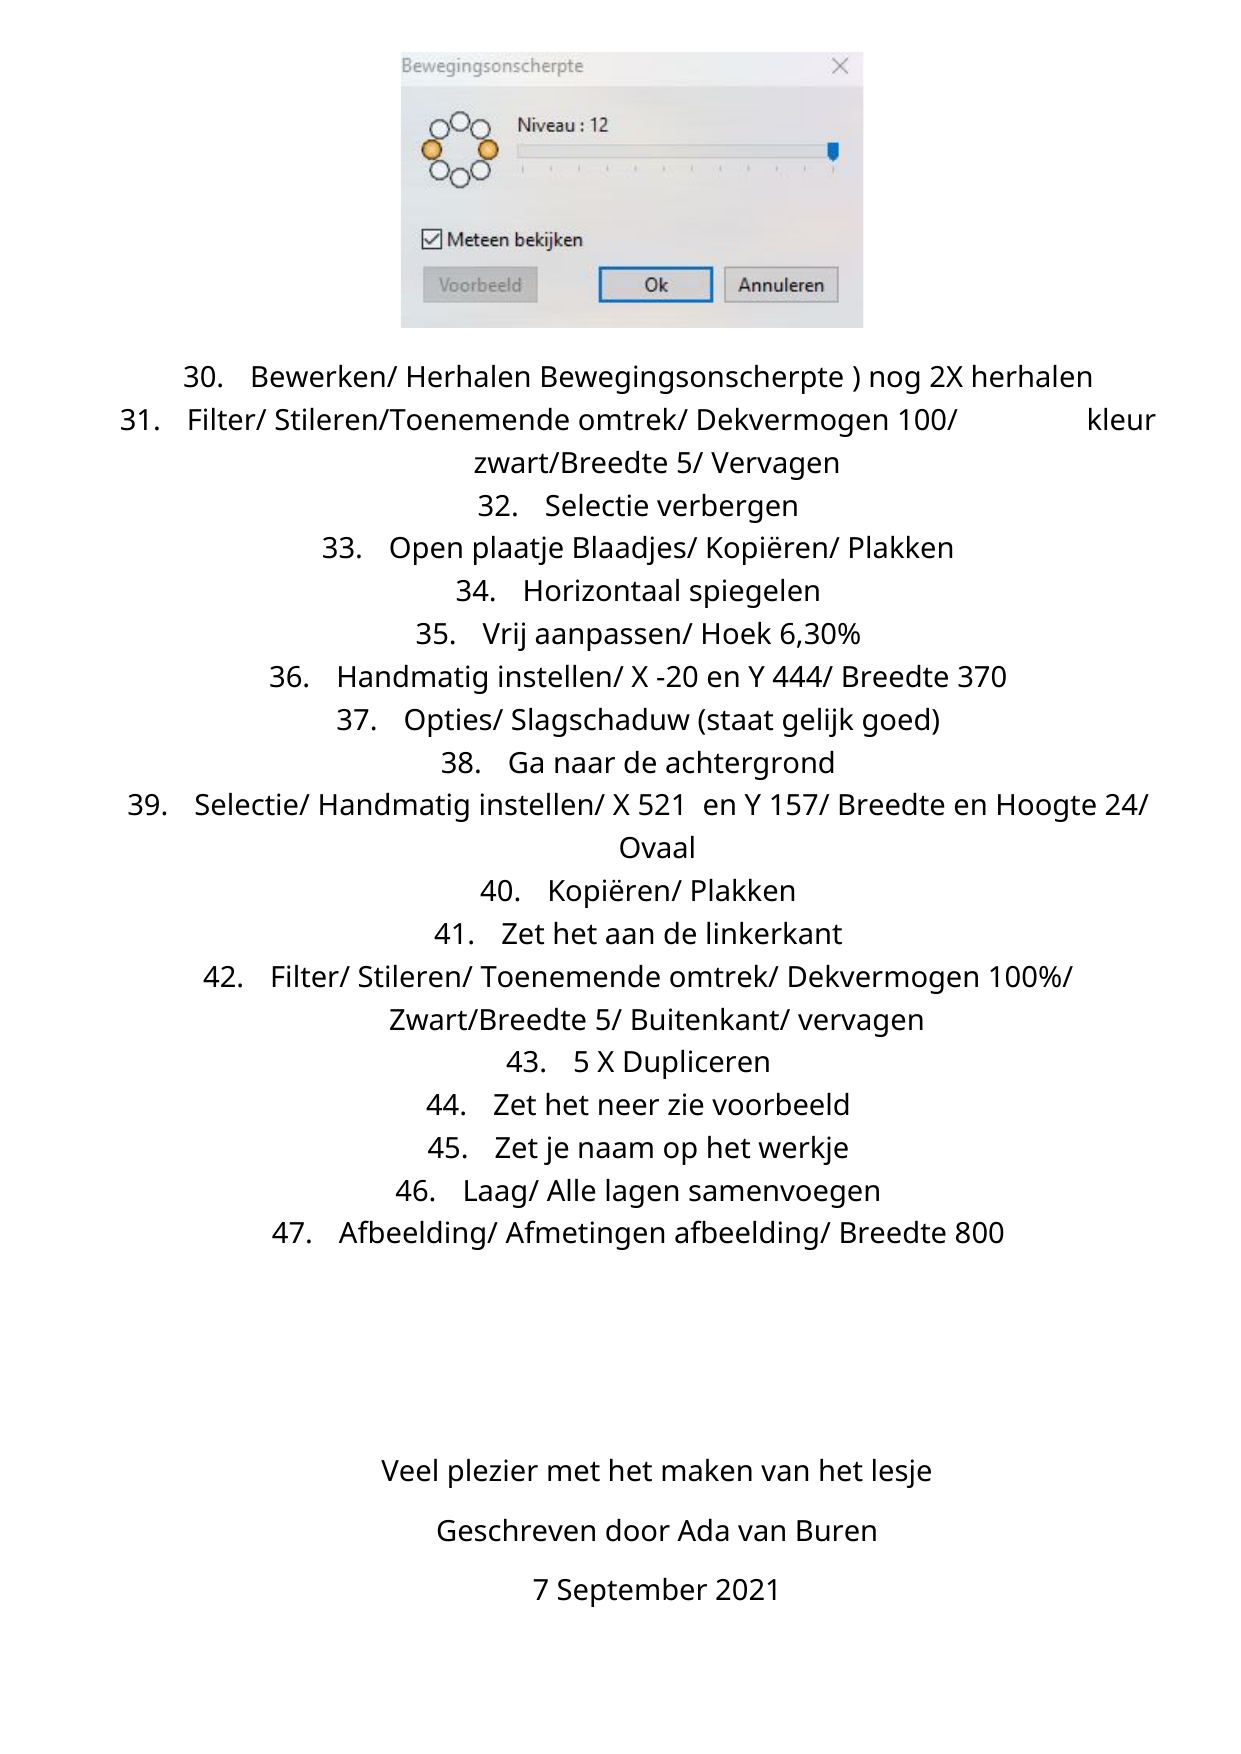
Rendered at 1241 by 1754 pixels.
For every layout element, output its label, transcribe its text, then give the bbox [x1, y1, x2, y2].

list Handmatig instellen/ X -20 en Y 444/ Breedte 370 [110, 656, 1167, 696]
list Afbeelding/ Afmetingen afbeelding/ Breedte 800 [110, 1213, 1167, 1252]
list Ga naar de achtergrond [110, 742, 1167, 782]
list Filter/ Stileren/ Toenemende omtrek/ Dekvermogen 100%/ Zwart/Breedte 5/ Buitenkant/ vervagen [110, 956, 1167, 1038]
list Bewerken/ Herhalen Bewegingsonscherpte ) nog 2X herhalen [110, 357, 1167, 396]
list 5 X Dupliceren [110, 1042, 1167, 1081]
list Open plaatje Blaadjes/ Kopiëren/ Plakken [110, 528, 1167, 567]
list Selectie verbergen [110, 485, 1167, 525]
list Horizontaal spiegelen [110, 571, 1167, 610]
list Filter/ Stileren/Toenemende omtrek/ Dekvermogen 100/ kleur zwart/Breedte 5/ Vervagen [110, 399, 1167, 482]
list Zet je naam op het werkje [110, 1127, 1167, 1167]
list Zet het aan de linkerkant [110, 913, 1167, 953]
list Kopiëren/ Plakken [110, 870, 1167, 910]
text Veel plezier met het maken van het lesje [148, 1451, 1167, 1490]
list Laag/ Alle lagen samenvoegen [110, 1170, 1167, 1210]
picture [400, 52, 864, 328]
list Selectie/ Handmatig instellen/ X 521 en Y 157/ Breedte en Hoogte 24/ Ovaal [110, 785, 1167, 867]
list Vrij aanpassen/ Hoek 6,30% [110, 613, 1167, 653]
text 7 September 2021 [148, 1570, 1167, 1609]
list Opties/ Slagschaduw (staat gelijk goed) [110, 699, 1167, 739]
text Geschreven door Ada van Buren [148, 1510, 1167, 1550]
list Zet het neer zie voorbeeld [110, 1084, 1167, 1124]
